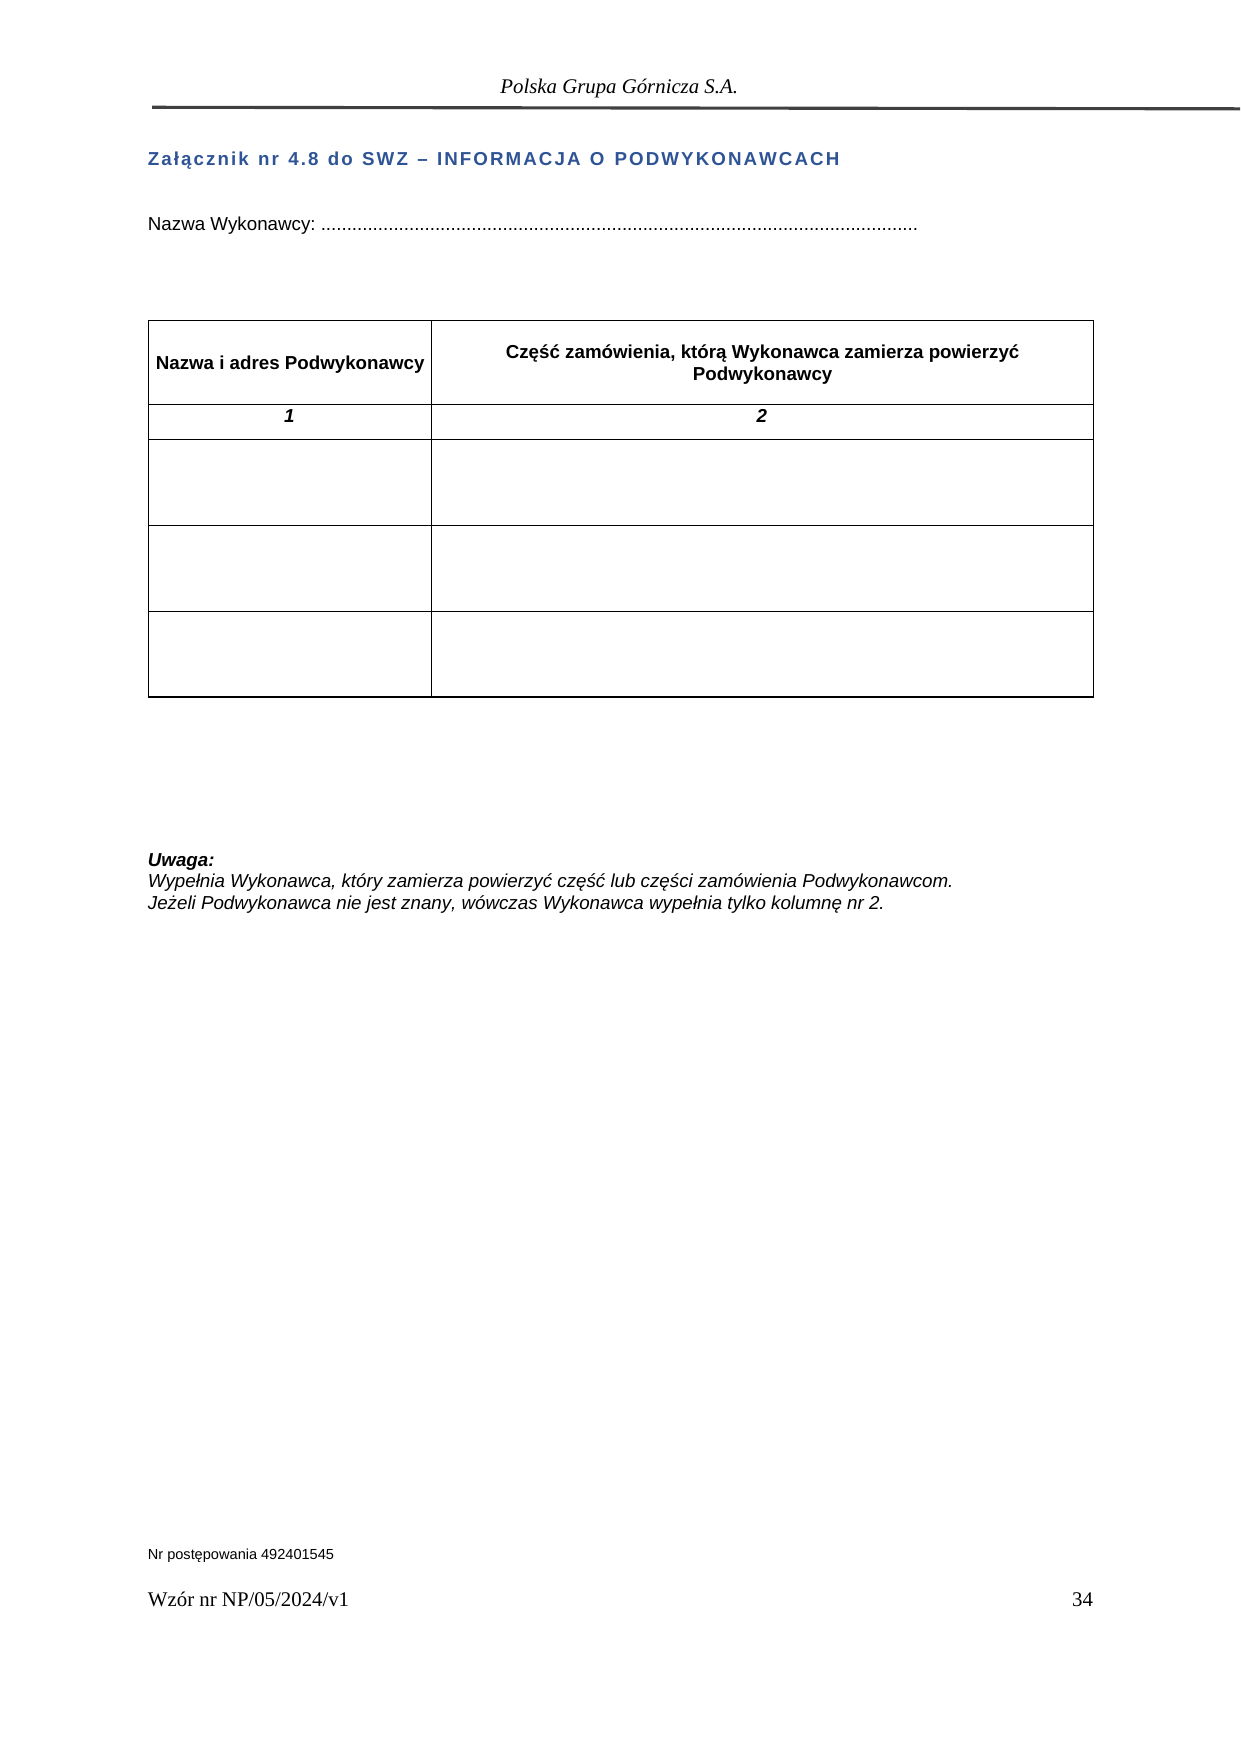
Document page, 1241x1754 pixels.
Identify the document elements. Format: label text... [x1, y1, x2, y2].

table_cell [149, 440, 431, 525]
table_cell [432, 526, 1093, 611]
table_cell 2 [432, 405, 1093, 439]
text Wypełnia Wykonawca, który zamierza powierzyć część lub części zamówienia Podwykonawcom. [148, 870, 1093, 892]
text Załącznik nr 4.8 do SWZ – INFORMACJA O PODWYKONAWCACH [148, 148, 1093, 169]
table_cell [149, 526, 431, 611]
table_header Nazwa i adres Podwykonawcy [149, 321, 431, 404]
table_cell [432, 440, 1093, 525]
table_cell [149, 612, 431, 696]
text Uwaga: [148, 848, 1093, 870]
table_cell 1 [149, 405, 431, 439]
table_cell [432, 612, 1093, 696]
table_header Część zamówienia, którą Wykonawca zamierza powierzyć Podwykonawcy [432, 321, 1093, 404]
text Nazwa Wykonawcy: ................................................................................................................... [148, 212, 1093, 234]
text Jeżeli Podwykonawca nie jest znany, wówczas Wykonawca wypełnia tylko kolumnę nr 2. [148, 892, 1093, 913]
